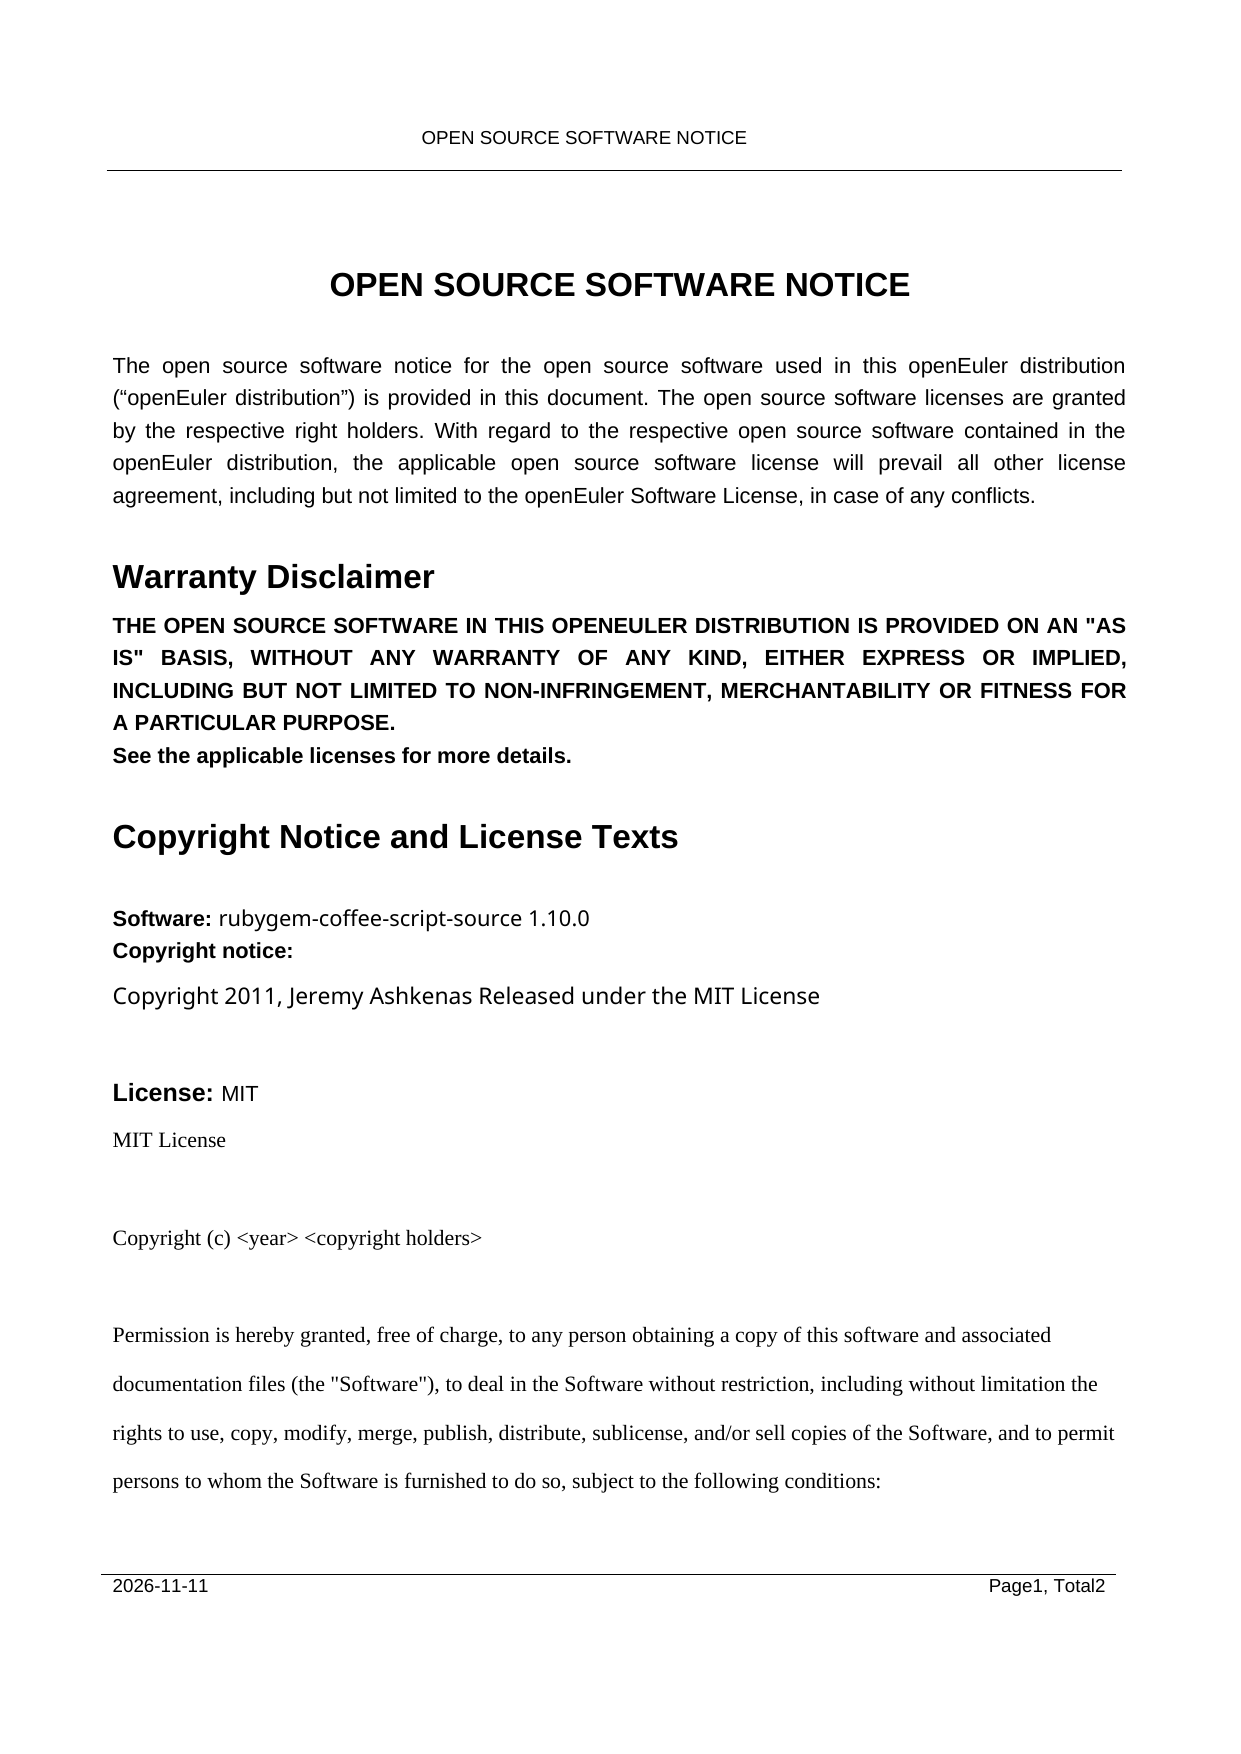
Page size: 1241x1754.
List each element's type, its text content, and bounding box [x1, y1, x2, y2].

text The open source software notice for the open source software used in this openEuler distribution (“openEuler distribution”) is provided in this document. The open source software licenses are granted by the respective right holders. With regard to the respective open source software contained in the openEuler distribution, the applicable open source software license will prevail all other license agreement, including but not limited to the openEuler Software License, in case of any conflicts. [112, 349, 1128, 511]
text License: MIT [112, 1077, 1128, 1109]
text THE OPEN SOURCE SOFTWARE IN THIS OPENEULER DISTRIBUTION IS PROVIDED ON AN "AS IS" BASIS, WITHOUT ANY WARRANTY OF ANY KIND, EITHER EXPRESS OR IMPLIED, INCLUDING BUT NOT LIMITED TO NON-INFRINGEMENT, MERCHANTABILITY OR FITNESS FOR A PARTICULAR PURPOSE. See the applicable licenses for more details. [112, 609, 1128, 771]
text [112, 1123, 1128, 1497]
text Warranty Disclaimer [112, 544, 1128, 609]
text OPEN SOURCE SOFTWARE NOTICE [112, 251, 1128, 316]
text Copyright Notice and License Texts [112, 804, 1128, 869]
text Copyright notice: [112, 934, 1128, 966]
text Copyright 2011, Jeremy Ashkenas Released under the MIT License [112, 979, 1128, 1060]
text Software: rubygem-coffee-script-source 1.10.0 [112, 901, 1128, 934]
